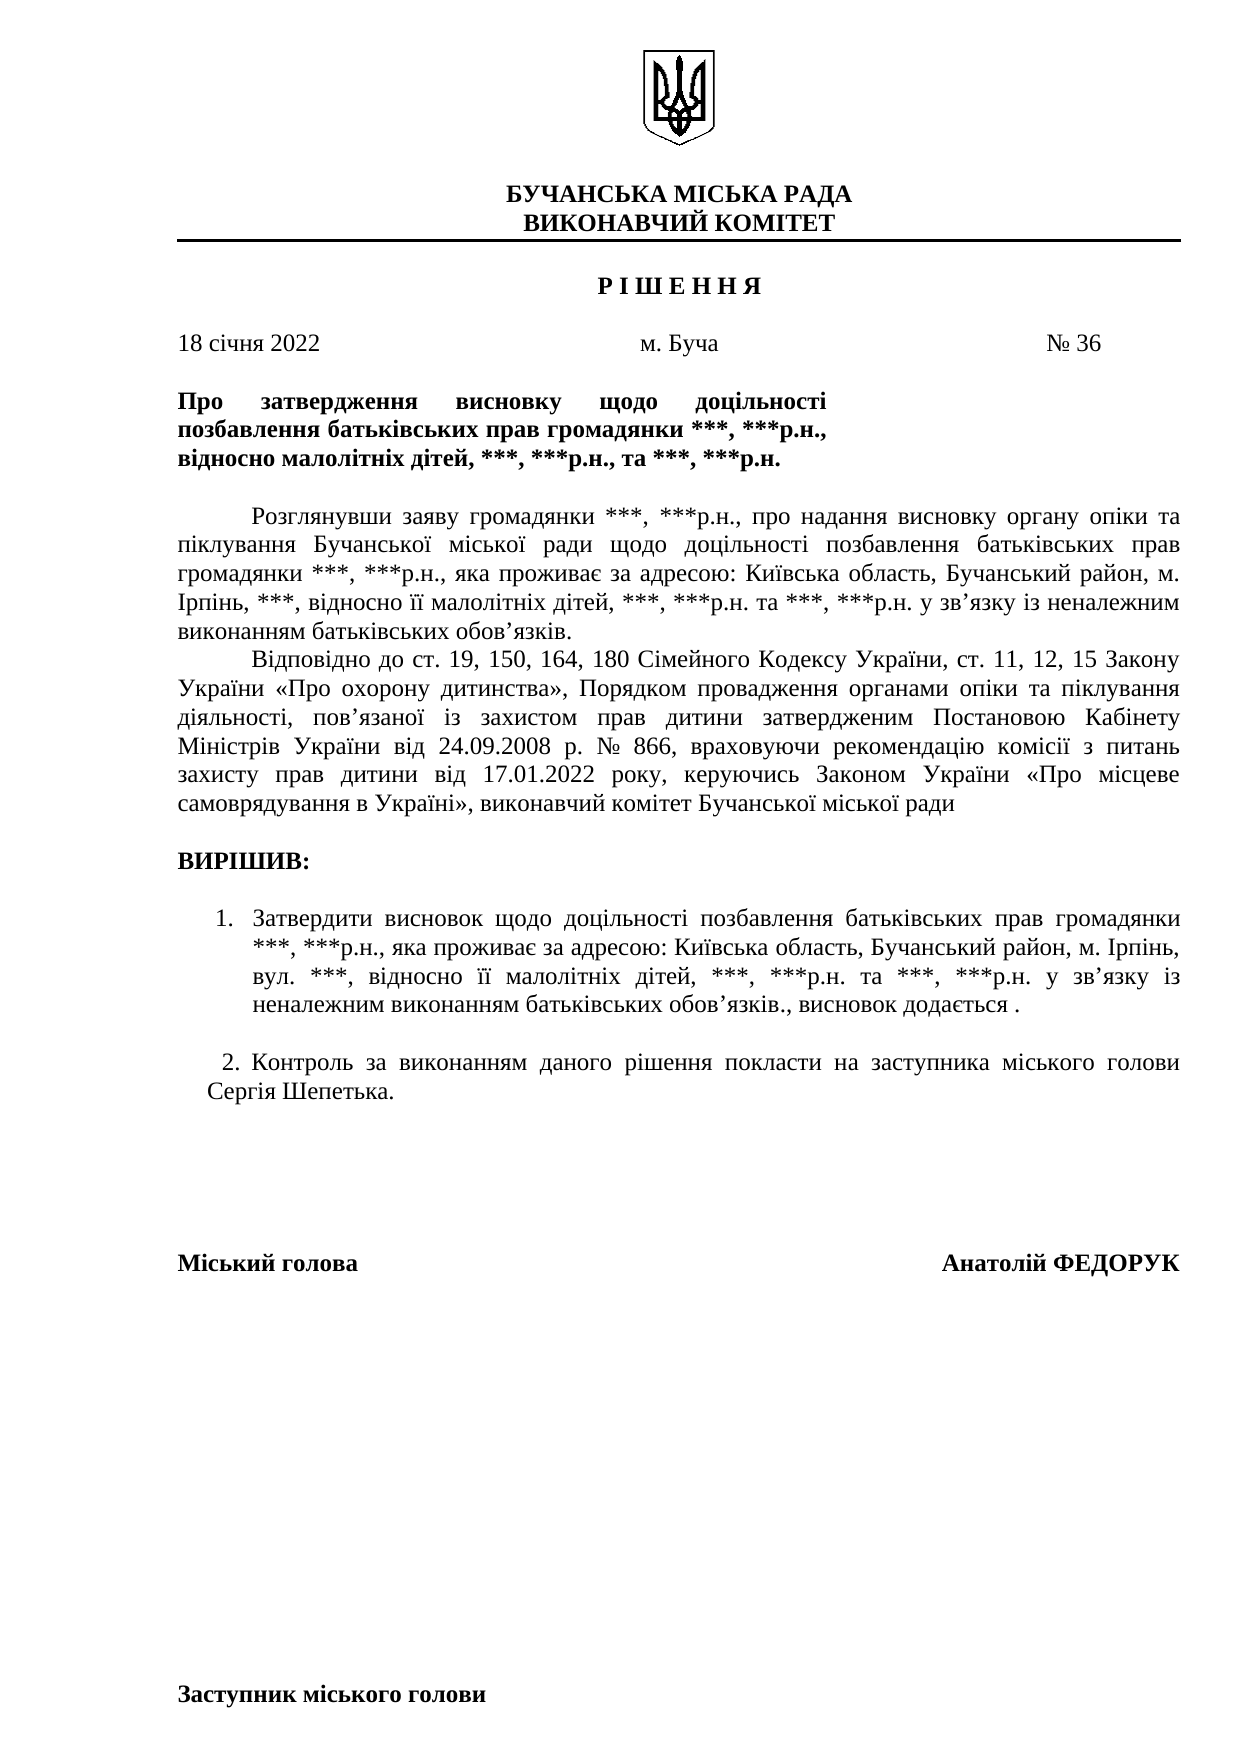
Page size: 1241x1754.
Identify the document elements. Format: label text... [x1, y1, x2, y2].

list Контроль за виконанням даного рішення покласти на заступника міського голови Сергія Шепетька. [207, 1047, 1181, 1104]
text Про затвердження висновку щодо доцільності позбавлення батьківських прав громадянки ***, ***р.н., відносно малолітніх дітей, ***, ***р.н., та ***, ***р.н. [177, 386, 827, 472]
list Затвердити висновок щодо доцільності позбавлення батьківських прав громадянки ***, ***р.н., яка проживає за адресою: Київська область, Бучанський район, м. Ірпінь, вул. ***, відносно її малолітніх дітей, ***, ***р.н. та ***, ***р.н. у зв’язку із неналежним виконанням батьківських обов’язків., висновок додається . [215, 903, 1181, 1018]
text ВИРІШИВ: [177, 846, 1181, 874]
text Відповідно до ст. 19, 150, 164, 180 Сімейного Кодексу України, ст. 11, 12, 15 Закону України «Про охорону дитинства», Порядком провадження органами опіки та піклування діяльності, пов’язаної із захистом прав дитини затвердженим Постановою Кабінету Міністрів України від 24.09.2008 р. № 866, враховуючи рекомендацію комісії з питань захисту прав дитини від 17.01.2022 року, керуючись Законом України «Про місцеве самоврядування в Україні», виконавчий комітет Бучанської міської ради [177, 644, 1181, 817]
text ВИКОНАВЧИЙ КОМІТЕТ [177, 208, 1181, 239]
text 18 січня 2022 м. Буча № 36 [177, 328, 1181, 357]
text Р І Ш Е Н Н Я [177, 271, 1181, 299]
text Заступник міського голови [177, 1679, 1181, 1708]
text БУЧАНСЬКА МІСЬКА РАДА [177, 179, 1181, 208]
text Розглянувши заяву громадянки ***, ***р.н., про надання висновку органу опіки та піклування Бучанської міської ради щодо доцільності позбавлення батьківських прав громадянки ***, ***р.н., яка проживає за адресою: Київська область, Бучанський район, м. Ірпінь, ***, відносно її малолітніх дітей, ***, ***р.н. та ***, ***р.н. у зв’язку із неналежним виконанням батьківських обов’язків. [177, 501, 1181, 644]
text Міський голова Анатолій ФЕДОРУК [177, 1248, 1181, 1277]
